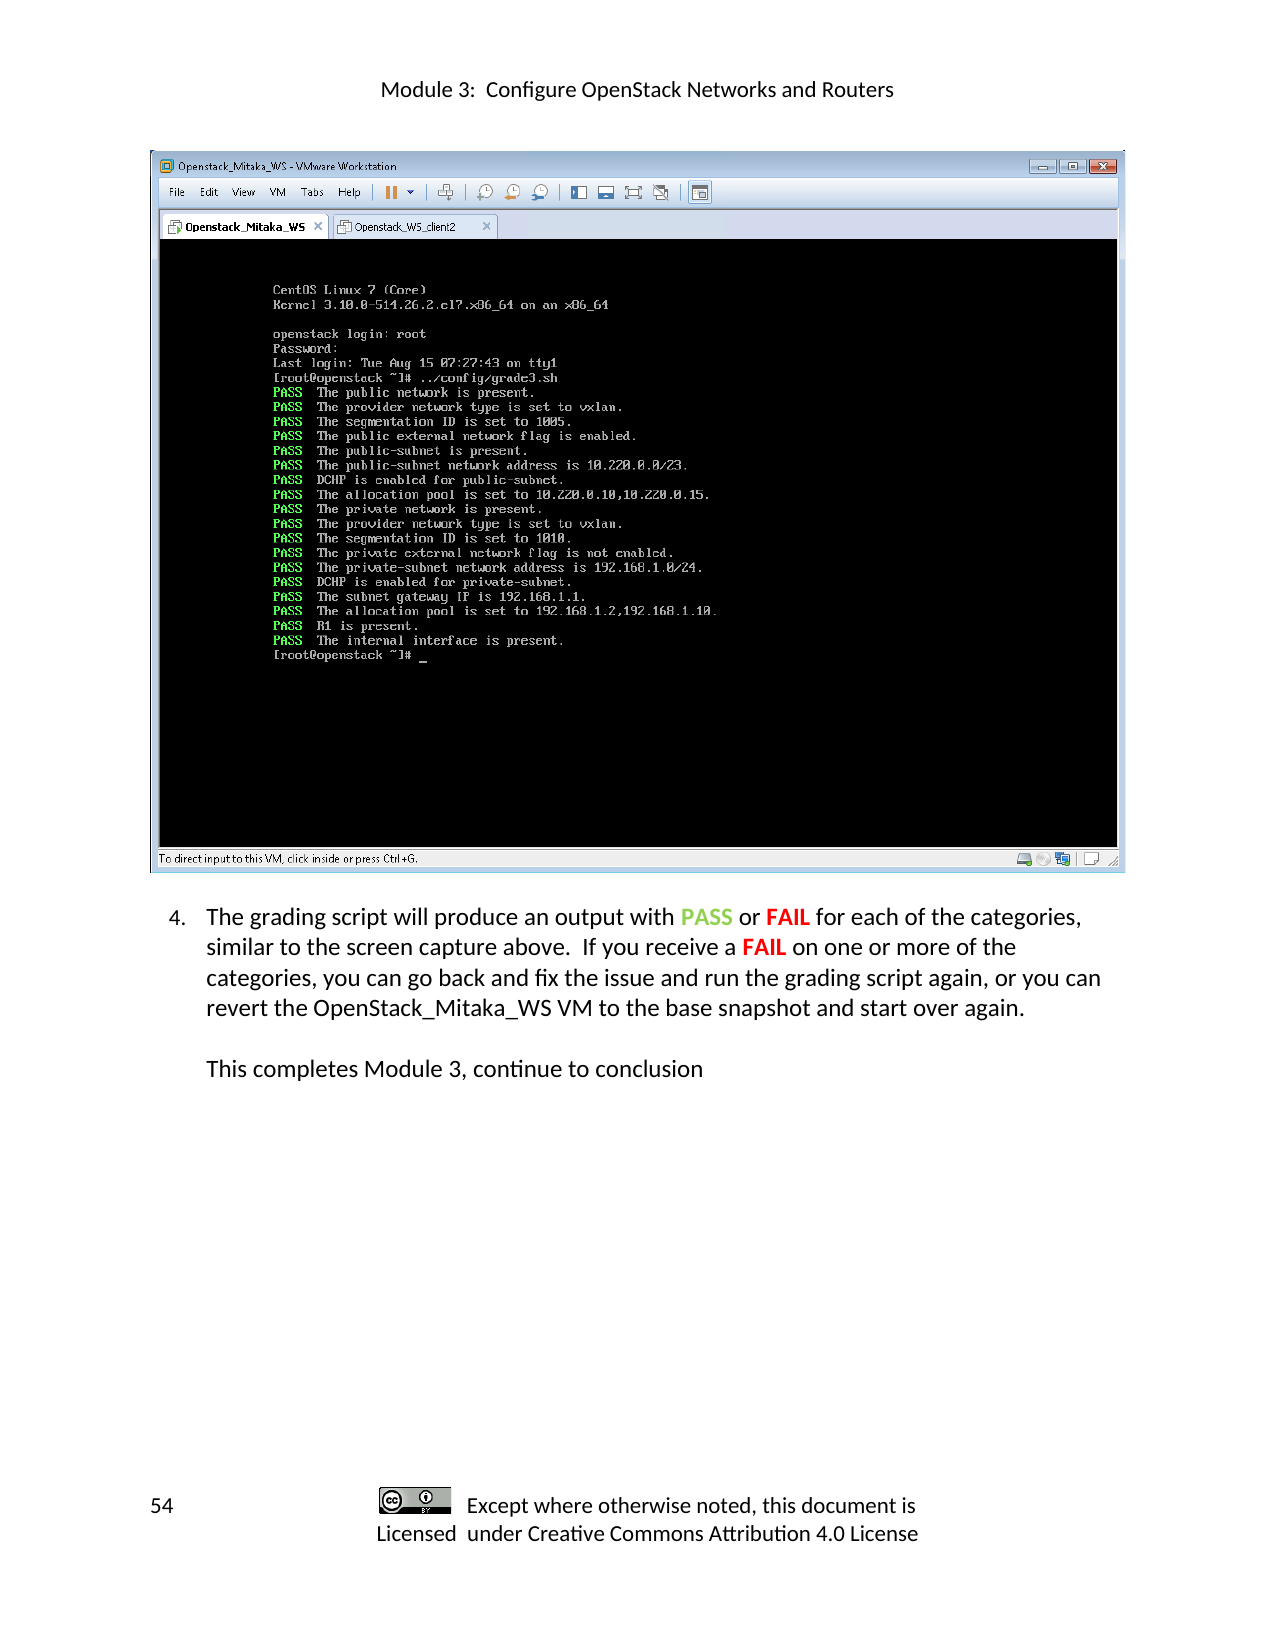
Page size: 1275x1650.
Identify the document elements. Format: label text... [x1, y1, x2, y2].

picture [150, 150, 1125, 873]
list The grading script will produce an output with PASS or FAIL for each of the categories, similar to the screen capture above. If you receive a FAIL on one or more of the categories, you can go back and fix the issue and run the grading script again, or you can revert the OpenStack_Mitaka_WS VM to the base snapshot and start over again. [169, 901, 1125, 1023]
text This completes Module 3, continue to conclusion [150, 1053, 1125, 1084]
picture [379, 1487, 452, 1514]
